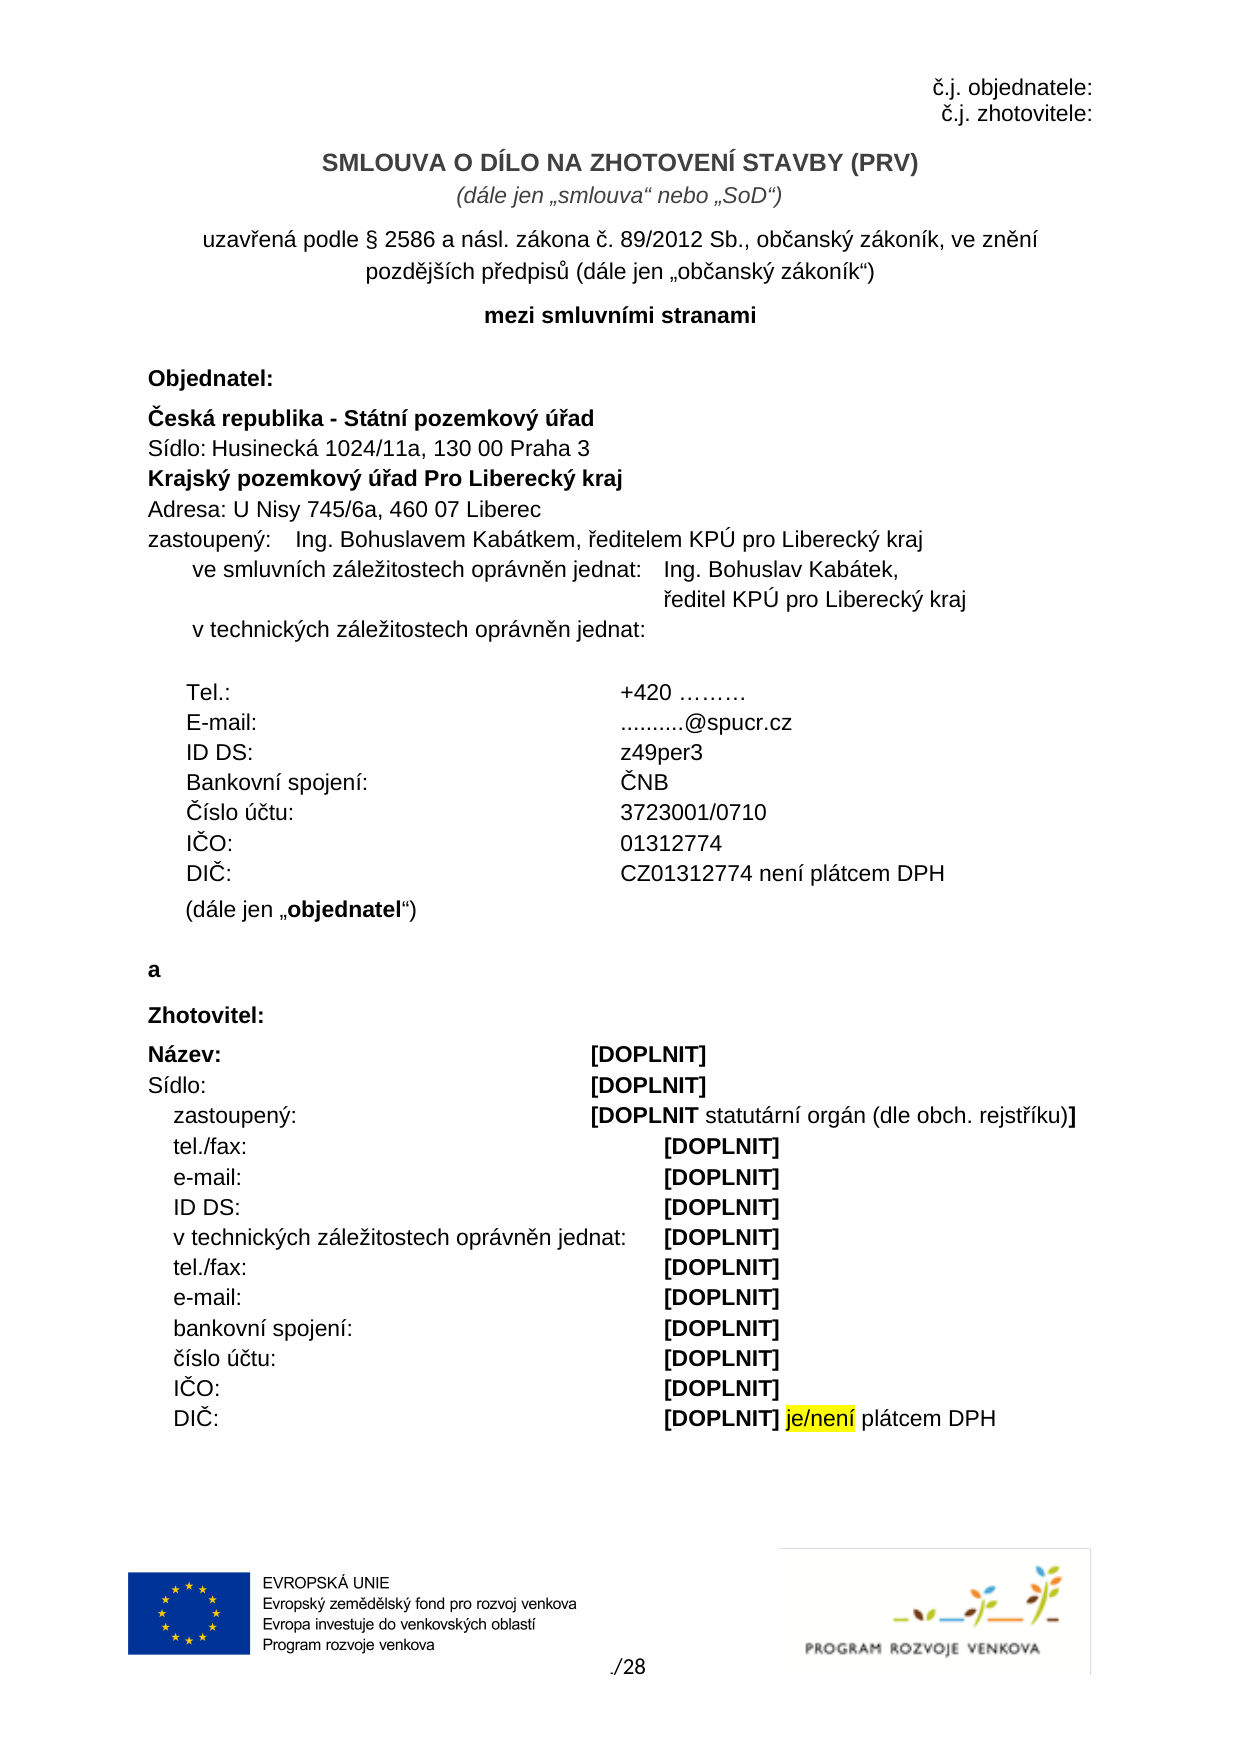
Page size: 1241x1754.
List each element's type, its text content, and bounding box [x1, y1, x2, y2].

text Sídlo: [DOPLNIT] [148, 1072, 1093, 1098]
text v technických záležitostech oprávněn jednat: [DOPLNIT] [148, 1224, 1093, 1250]
text ve smluvních záležitostech oprávněn jednat: Ing. Bohuslav Kabátek, ředitel KPÚ pro Liberecký kraj [148, 556, 1093, 613]
text DIČ: [DOPLNIT] je/není plátcem DPH [148, 1405, 786, 1432]
text E-mail: ..........@spucr.cz [148, 709, 1093, 735]
text (dále jen „smlouva“ nebo „SoD“) [148, 182, 1093, 208]
text a [148, 956, 1093, 982]
text Tel.: +420 ……… [148, 678, 1093, 705]
text Sídlo: Husinecká 1024/11a, 130 00 Praha 3 [148, 435, 1093, 461]
text tel./fax: [DOPLNIT] [148, 1133, 1093, 1160]
text ID DS: z49per3 [148, 739, 1093, 765]
text (dále jen „objednatel“) [148, 896, 1093, 923]
text ID DS: [DOPLNIT] [148, 1194, 1093, 1220]
text SMLOUVA O DÍLO NA ZHOTOVENÍ STAVBY (PRV) [148, 148, 1093, 176]
text DIČ: [DOPLNIT] je/není plátcem DPH [855, 1405, 1093, 1432]
text tel./fax: [DOPLNIT] [148, 1254, 1093, 1281]
text Číslo účtu: 3723001/0710 [148, 799, 1093, 826]
text Objednatel: [148, 363, 1093, 392]
text číslo účtu: [DOPLNIT] [148, 1345, 1093, 1371]
text Krajský pozemkový úřad Pro Liberecký kraj [148, 465, 1093, 492]
text Bankovní spojení: ČNB [148, 769, 1093, 796]
text uzavřená podle § 2586 a násl. zákona č. 89/2012 Sb., občanský zákoník, ve znění pozdějších předpisů (dále jen „občanský zákoník“) [148, 226, 1093, 284]
text DIČ: CZ01312774 není plátcem DPH [148, 860, 1093, 886]
picture [778, 1547, 1093, 1675]
text Česká republika - Státní pozemkový úřad [148, 405, 1093, 431]
text e-mail: [DOPLNIT] [148, 1163, 1093, 1190]
picture [101, 1545, 611, 1677]
text zastoupený: [DOPLNIT statutární orgán (dle obch. rejstříku)] [148, 1102, 1093, 1128]
text Adresa: U Nisy 745/6a, 460 07 Liberec [148, 496, 1093, 522]
text Zhotovitel: [148, 1000, 1093, 1029]
text e-mail: [DOPLNIT] [148, 1284, 1093, 1311]
text IČO: 01312774 [148, 829, 1093, 856]
text bankovní spojení: [DOPLNIT] [148, 1314, 1093, 1341]
text IČO: [DOPLNIT] [148, 1375, 1093, 1401]
text mezi smluvními stranami [148, 302, 1093, 328]
text zastoupený: Ing. Bohuslavem Kabátkem, ředitelem KPÚ pro Liberecký kraj [148, 526, 1093, 552]
text Název: [DOPLNIT] [148, 1041, 1093, 1068]
text v technických záležitostech oprávněn jednat: [148, 616, 1093, 643]
